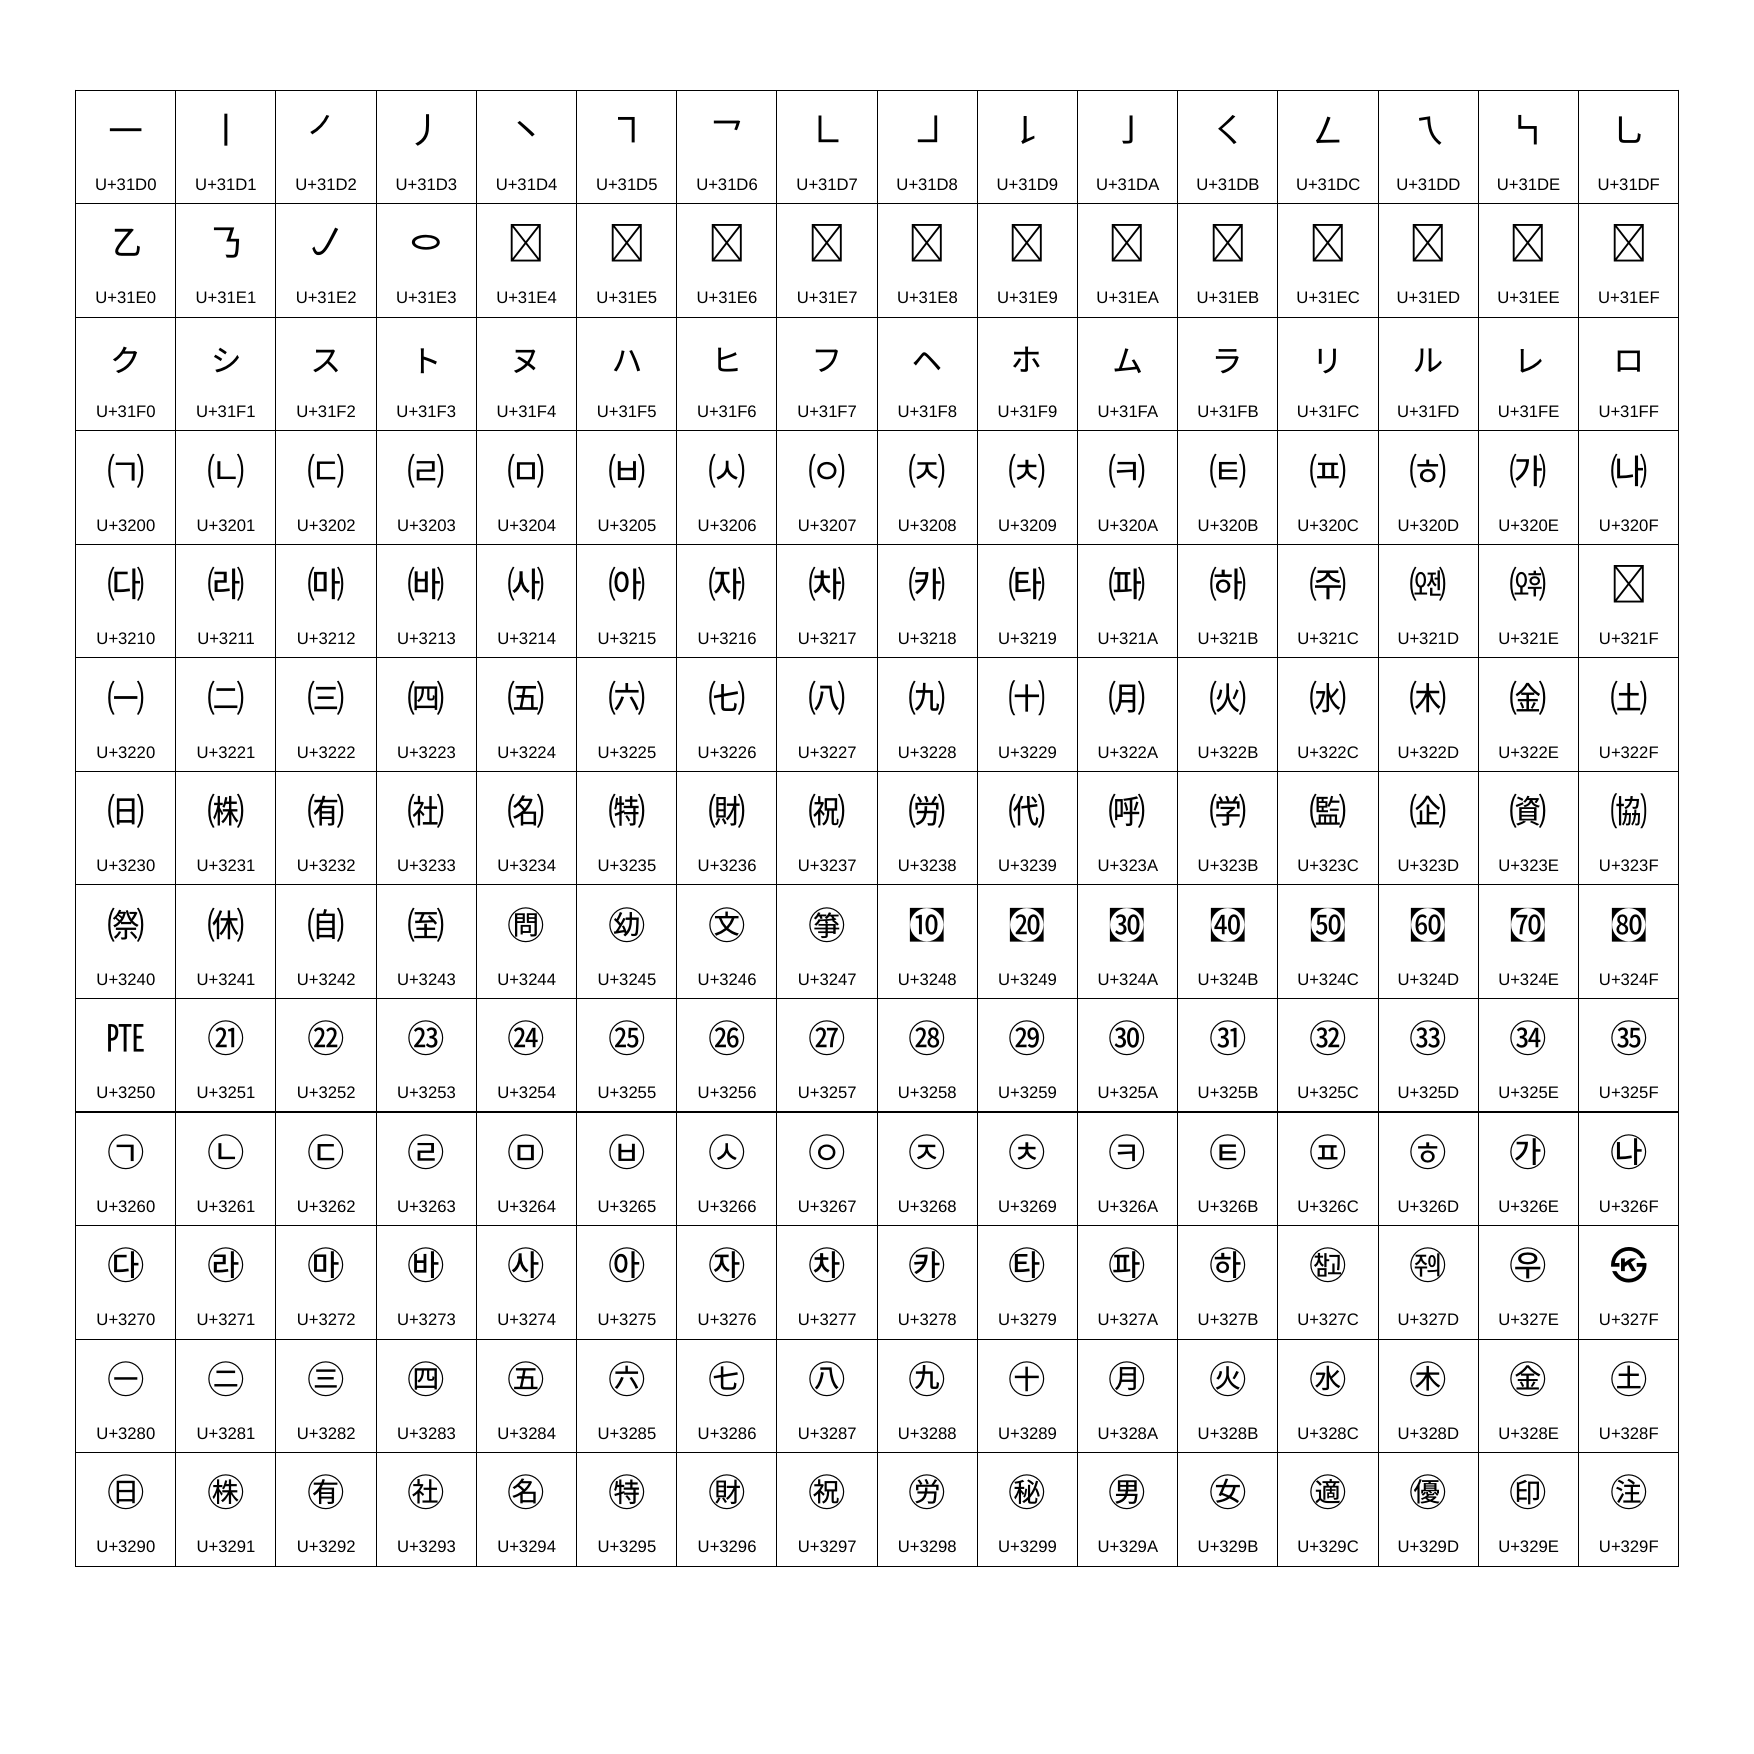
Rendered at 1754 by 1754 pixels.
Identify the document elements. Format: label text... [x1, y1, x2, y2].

table_cell ㈀ U+3200 [76, 431, 175, 544]
table_cell ㇵ U+31F5 [577, 318, 676, 430]
table_cell ㇴ U+31F4 [477, 318, 576, 430]
table_cell ㉟ U+325F [1579, 999, 1678, 1111]
table_cell ㉷ U+3277 [777, 1226, 877, 1338]
table_cell ㉱ U+3271 [176, 1226, 275, 1338]
table_cell ㇔ U+31D4 [477, 91, 576, 203]
table_cell ㊆ U+3286 [677, 1340, 776, 1452]
table_cell ㇓ U+31D3 [377, 91, 476, 203]
table_cell ㉅ U+3245 [577, 885, 676, 998]
table_cell ㈡ U+3221 [176, 658, 275, 771]
table_cell ㊈ U+3288 [878, 1340, 977, 1452]
table_cell ㉦ U+3266 [677, 1113, 776, 1225]
table_cell ㉎ U+324E [1479, 885, 1578, 998]
table_cell ㊕ U+3295 [577, 1453, 676, 1566]
table_cell ㈆ U+3206 [677, 431, 776, 544]
table_cell ㉙ U+3259 [978, 999, 1077, 1111]
table_cell ㇛ U+31DB [1178, 91, 1277, 203]
table_cell ㈚ U+321A [1078, 545, 1177, 657]
table_cell ㇶ U+31F6 [677, 318, 776, 430]
table_cell ㊌ U+328C [1278, 1340, 1378, 1452]
table_cell ㉨ U+3268 [878, 1113, 977, 1225]
table_cell ㊇ U+3287 [777, 1340, 877, 1452]
table_cell ㉃ U+3243 [377, 885, 476, 998]
table_cell ㊃ U+3283 [377, 1340, 476, 1452]
table_cell ㊘ U+3298 [878, 1453, 977, 1566]
table_cell ㊐ U+3290 [76, 1453, 175, 1566]
table_cell ㈒ U+3212 [276, 545, 376, 657]
table_cell ㈻ U+323B [1178, 772, 1277, 884]
table_cell ㇣ U+31E3 [377, 204, 476, 317]
table_cell ㇸ U+31F8 [878, 318, 977, 430]
table_cell ㇨ U+31E8 [878, 204, 977, 317]
table_cell ㈼ U+323C [1278, 772, 1378, 884]
table_cell ㉑ U+3251 [176, 999, 275, 1111]
table_cell ㉉ U+3249 [978, 885, 1077, 998]
table_cell ㉗ U+3257 [777, 999, 877, 1111]
table_cell ㈃ U+3203 [377, 431, 476, 544]
table_cell ㈬ U+322C [1278, 658, 1378, 771]
table_cell ㉻ U+327B [1178, 1226, 1277, 1338]
table_cell ㇼ U+31FC [1278, 318, 1378, 430]
table_cell ㉘ U+3258 [878, 999, 977, 1111]
table_cell ㉒ U+3252 [276, 999, 376, 1111]
table_cell ㉭ U+326D [1379, 1113, 1478, 1225]
table_cell ㇚ U+31DA [1078, 91, 1177, 203]
table_cell ㇢ U+31E2 [276, 204, 376, 317]
table_cell ㈅ U+3205 [577, 431, 676, 544]
table_cell ㇧ U+31E7 [777, 204, 877, 317]
table_cell ㈗ U+3217 [777, 545, 877, 657]
table_cell ㊋ U+328B [1178, 1340, 1277, 1452]
table_cell ㇲ U+31F2 [276, 318, 376, 430]
table_cell ㈥ U+3225 [577, 658, 676, 771]
table_cell ㈑ U+3211 [176, 545, 275, 657]
table_cell ㊉ U+3289 [978, 1340, 1077, 1452]
table_cell ㇑ U+31D1 [176, 91, 275, 203]
table_cell ㊜ U+329C [1278, 1453, 1378, 1566]
table_cell ㇤ U+31E4 [477, 204, 576, 317]
table_cell ㉞ U+325E [1479, 999, 1578, 1111]
table_cell ㈟ U+321F [1579, 545, 1678, 657]
table_cell ㈾ U+323E [1479, 772, 1578, 884]
table_cell ㈐ U+3210 [76, 545, 175, 657]
table_cell ㊒ U+3292 [276, 1453, 376, 1566]
table_cell ㈯ U+322F [1579, 658, 1678, 771]
table_cell ㇺ U+31FA [1078, 318, 1177, 430]
table_cell ㉮ U+326E [1479, 1113, 1578, 1225]
table_cell ㈙ U+3219 [978, 545, 1077, 657]
table_cell ㉁ U+3241 [176, 885, 275, 998]
table_cell ㈽ U+323D [1379, 772, 1478, 884]
table_cell ㉿ U+327F [1579, 1226, 1678, 1338]
table_cell ㈣ U+3223 [377, 658, 476, 771]
table_cell ㉧ U+3267 [777, 1113, 877, 1225]
table_cell ㊊ U+328A [1078, 1340, 1177, 1452]
table_cell ㈢ U+3222 [276, 658, 376, 771]
table_cell ㉆ U+3246 [677, 885, 776, 998]
table_cell ㊟ U+329F [1579, 1453, 1678, 1566]
table_cell ㉄ U+3244 [477, 885, 576, 998]
table_cell ㈶ U+3236 [677, 772, 776, 884]
table_cell ㈩ U+3229 [978, 658, 1077, 771]
table_cell ㉹ U+3279 [978, 1226, 1077, 1338]
table_cell ㇰ U+31F0 [76, 318, 175, 430]
table_cell ㈌ U+320C [1278, 431, 1378, 544]
table_cell ㈺ U+323A [1078, 772, 1177, 884]
table_cell ㈂ U+3202 [276, 431, 376, 544]
table_cell ㉢ U+3262 [276, 1113, 376, 1225]
table_cell ㇪ U+31EA [1078, 204, 1177, 317]
table_cell ㊂ U+3282 [276, 1340, 376, 1452]
table_cell ㇳ U+31F3 [377, 318, 476, 430]
table_cell ㊖ U+3296 [677, 1453, 776, 1566]
table_cell ㉏ U+324F [1579, 885, 1678, 998]
table_cell ㉝ U+325D [1379, 999, 1478, 1111]
table_cell ㇫ U+31EB [1178, 204, 1277, 317]
table_cell ㇯ U+31EF [1579, 204, 1678, 317]
table_cell ㈓ U+3213 [377, 545, 476, 657]
table_cell ㉔ U+3254 [477, 999, 576, 1111]
table_cell ㉵ U+3275 [577, 1226, 676, 1338]
table_cell ㇘ U+31D8 [878, 91, 977, 203]
table_cell ㉀ U+3240 [76, 885, 175, 998]
table_cell ㈷ U+3237 [777, 772, 877, 884]
table_cell ㈦ U+3226 [677, 658, 776, 771]
table_cell ㇝ U+31DD [1379, 91, 1478, 203]
table_cell ㊛ U+329B [1178, 1453, 1277, 1566]
table_cell ㈁ U+3201 [176, 431, 275, 544]
table_cell ㈠ U+3220 [76, 658, 175, 771]
table_cell ㇐ U+31D0 [76, 91, 175, 203]
table_cell ㈭ U+322D [1379, 658, 1478, 771]
table_cell ㉽ U+327D [1379, 1226, 1478, 1338]
table_cell ㊅ U+3285 [577, 1340, 676, 1452]
table_cell ㇩ U+31E9 [978, 204, 1077, 317]
table_cell ㇗ U+31D7 [777, 91, 877, 203]
table_cell ㈘ U+3218 [878, 545, 977, 657]
table_cell ㉇ U+3247 [777, 885, 877, 998]
table_cell ㊎ U+328E [1479, 1340, 1578, 1452]
table_cell ㇡ U+31E1 [176, 204, 275, 317]
table_cell ㊁ U+3281 [176, 1340, 275, 1452]
table_cell ㇽ U+31FD [1379, 318, 1478, 430]
table_cell ㇕ U+31D5 [577, 91, 676, 203]
table_cell ㈤ U+3224 [477, 658, 576, 771]
table_cell ㈝ U+321D [1379, 545, 1478, 657]
table_cell ㉶ U+3276 [677, 1226, 776, 1338]
table_cell ㈕ U+3215 [577, 545, 676, 657]
table_cell ㇷ U+31F7 [777, 318, 877, 430]
table_cell ㊔ U+3294 [477, 1453, 576, 1566]
table_cell ㈞ U+321E [1479, 545, 1578, 657]
table_cell ㈄ U+3204 [477, 431, 576, 544]
table_cell ㊍ U+328D [1379, 1340, 1478, 1452]
table_cell ㈮ U+322E [1479, 658, 1578, 771]
table_cell ㉓ U+3253 [377, 999, 476, 1111]
table_cell ㈜ U+321C [1278, 545, 1378, 657]
table_cell ㈎ U+320E [1479, 431, 1578, 544]
table_cell ㇱ U+31F1 [176, 318, 275, 430]
table_cell ㈲ U+3232 [276, 772, 376, 884]
table_cell ㉠ U+3260 [76, 1113, 175, 1225]
table_cell ㈵ U+3235 [577, 772, 676, 884]
table_cell ㉰ U+3270 [76, 1226, 175, 1338]
table_cell ㇒ U+31D2 [276, 91, 376, 203]
table_cell ㇞ U+31DE [1479, 91, 1578, 203]
table_cell ㈋ U+320B [1178, 431, 1277, 544]
table_cell ㉥ U+3265 [577, 1113, 676, 1225]
table_cell ㇠ U+31E0 [76, 204, 175, 317]
table_cell ㈴ U+3234 [477, 772, 576, 884]
table_cell ㇮ U+31EE [1479, 204, 1578, 317]
table_cell ㊙ U+3299 [978, 1453, 1077, 1566]
table_cell ㈖ U+3216 [677, 545, 776, 657]
table_cell ㈱ U+3231 [176, 772, 275, 884]
table_cell ㉡ U+3261 [176, 1113, 275, 1225]
table_cell ㈔ U+3214 [477, 545, 576, 657]
table_cell ㇹ U+31F9 [978, 318, 1077, 430]
table_cell ㈍ U+320D [1379, 431, 1478, 544]
table_cell ㇦ U+31E6 [677, 204, 776, 317]
table_cell ㈪ U+322A [1078, 658, 1177, 771]
table_cell ㇾ U+31FE [1479, 318, 1578, 430]
table_cell ㇜ U+31DC [1278, 91, 1378, 203]
table_cell ㊚ U+329A [1078, 1453, 1177, 1566]
table_cell ㈳ U+3233 [377, 772, 476, 884]
table_cell ㈊ U+320A [1078, 431, 1177, 544]
table_cell ㈈ U+3208 [878, 431, 977, 544]
table_cell ㉴ U+3274 [477, 1226, 576, 1338]
table_cell ㉪ U+326A [1078, 1113, 1177, 1225]
table_cell ㇬ U+31EC [1278, 204, 1378, 317]
table_cell ㊝ U+329D [1379, 1453, 1478, 1566]
table_cell ㉕ U+3255 [577, 999, 676, 1111]
table_cell ㉚ U+325A [1078, 999, 1177, 1111]
table_cell ㇟ U+31DF [1579, 91, 1678, 203]
table_cell ㇥ U+31E5 [577, 204, 676, 317]
table_cell ㈿ U+323F [1579, 772, 1678, 884]
table_cell ㉼ U+327C [1278, 1226, 1378, 1338]
table_cell ㈹ U+3239 [978, 772, 1077, 884]
table_cell ㊞ U+329E [1479, 1453, 1578, 1566]
table_cell ㈉ U+3209 [978, 431, 1077, 544]
table_cell ㈏ U+320F [1579, 431, 1678, 544]
table_cell ㇭ U+31ED [1379, 204, 1478, 317]
table_cell ㉈ U+3248 [878, 885, 977, 998]
table_cell ㉍ U+324D [1379, 885, 1478, 998]
table_cell ㉺ U+327A [1078, 1226, 1177, 1338]
table_cell ㈛ U+321B [1178, 545, 1277, 657]
table_cell ㉾ U+327E [1479, 1226, 1578, 1338]
table_cell ㉣ U+3263 [377, 1113, 476, 1225]
table_cell ㊏ U+328F [1579, 1340, 1678, 1452]
table_cell ㇻ U+31FB [1178, 318, 1277, 430]
table_cell ㉩ U+3269 [978, 1113, 1077, 1225]
table_cell ㉫ U+326B [1178, 1113, 1277, 1225]
table_cell ㉤ U+3264 [477, 1113, 576, 1225]
table_cell ㉌ U+324C [1278, 885, 1378, 998]
table_cell ㉸ U+3278 [878, 1226, 977, 1338]
table_cell ㈫ U+322B [1178, 658, 1277, 771]
table_cell ㇖ U+31D6 [677, 91, 776, 203]
table_cell ㉋ U+324B [1178, 885, 1277, 998]
table_cell ㉜ U+325C [1278, 999, 1378, 1111]
table_cell ㊑ U+3291 [176, 1453, 275, 1566]
table_cell ㇿ U+31FF [1579, 318, 1678, 430]
table_cell ㉲ U+3272 [276, 1226, 376, 1338]
table_cell ㉖ U+3256 [677, 999, 776, 1111]
table_cell ㉛ U+325B [1178, 999, 1277, 1111]
table_cell ㉬ U+326C [1278, 1113, 1378, 1225]
table_cell ㈨ U+3228 [878, 658, 977, 771]
table_cell ㉯ U+326F [1579, 1113, 1678, 1225]
table_cell ㊗ U+3297 [777, 1453, 877, 1566]
table_cell ㈰ U+3230 [76, 772, 175, 884]
table_cell ㉂ U+3242 [276, 885, 376, 998]
table_cell ㈧ U+3227 [777, 658, 877, 771]
table_cell ㇙ U+31D9 [978, 91, 1077, 203]
table_cell ㉐ U+3250 [76, 999, 175, 1111]
table_cell ㈇ U+3207 [777, 431, 877, 544]
table_cell ㉊ U+324A [1078, 885, 1177, 998]
table_cell ㈸ U+3238 [878, 772, 977, 884]
table_cell ㉳ U+3273 [377, 1226, 476, 1338]
table_cell ㊓ U+3293 [377, 1453, 476, 1566]
table_cell ㊄ U+3284 [477, 1340, 576, 1452]
table_cell ㊀ U+3280 [76, 1340, 175, 1452]
